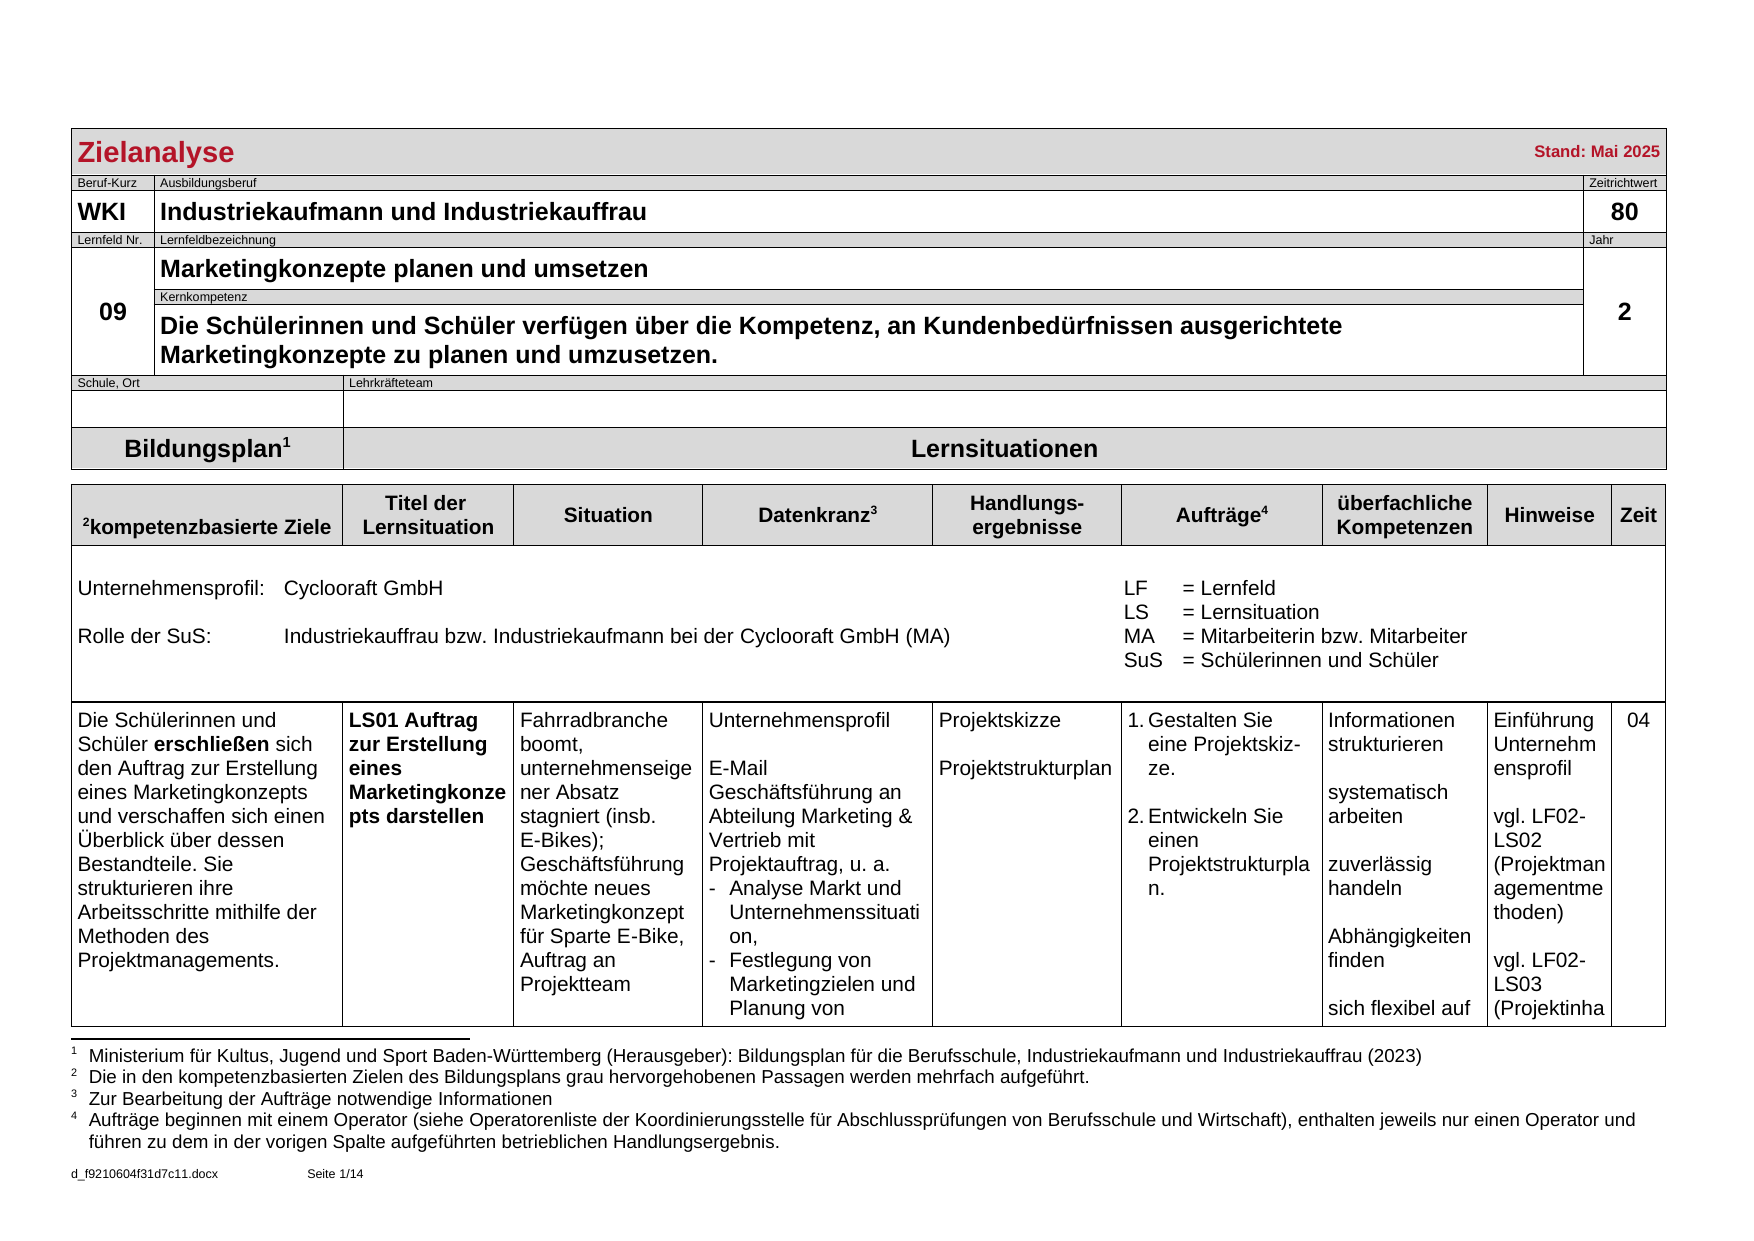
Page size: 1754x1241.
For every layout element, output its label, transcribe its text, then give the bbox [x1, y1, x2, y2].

table_cell Lernfeld Nr. [72, 233, 154, 247]
table_cell 09 [72, 248, 154, 374]
table_cell 2 [1584, 248, 1666, 374]
table_cell Die Schülerinnen und Schüler verfügen über die Kompetenz, an Kundenbedürfnissen ausgerichtete Marketingkonzepte zu planen und umzusetzen. [155, 305, 1583, 374]
table_cell Bildungsplan [72, 428, 343, 468]
table_cell 80 [1584, 191, 1666, 232]
table_cell [72, 391, 343, 427]
table_cell Marketingkonzepte planen und umsetzen [155, 248, 1583, 289]
table_cell Jahr [1584, 233, 1666, 247]
table_header Stand: Mai 2025 [1444, 129, 1666, 174]
table_cell Lernfeldbezeichnung [155, 233, 1583, 247]
table_cell WKI [72, 191, 154, 232]
table_cell Kernkompetenz [155, 290, 1583, 304]
table_cell [344, 391, 1666, 427]
table_cell Industriekaufmann und Industriekauffrau [155, 191, 1583, 232]
table_cell Zeitrichtwert [1584, 176, 1666, 190]
table_cell Lernsituationen [344, 428, 1666, 468]
table_cell Beruf-Kurz [72, 176, 154, 190]
table_cell Schule, Ort [72, 376, 343, 390]
table_cell Lehrkräfteteam [344, 376, 1666, 390]
table_cell Ausbildungsberuf [155, 176, 1583, 190]
table_header Zielanalyse [72, 129, 1444, 174]
